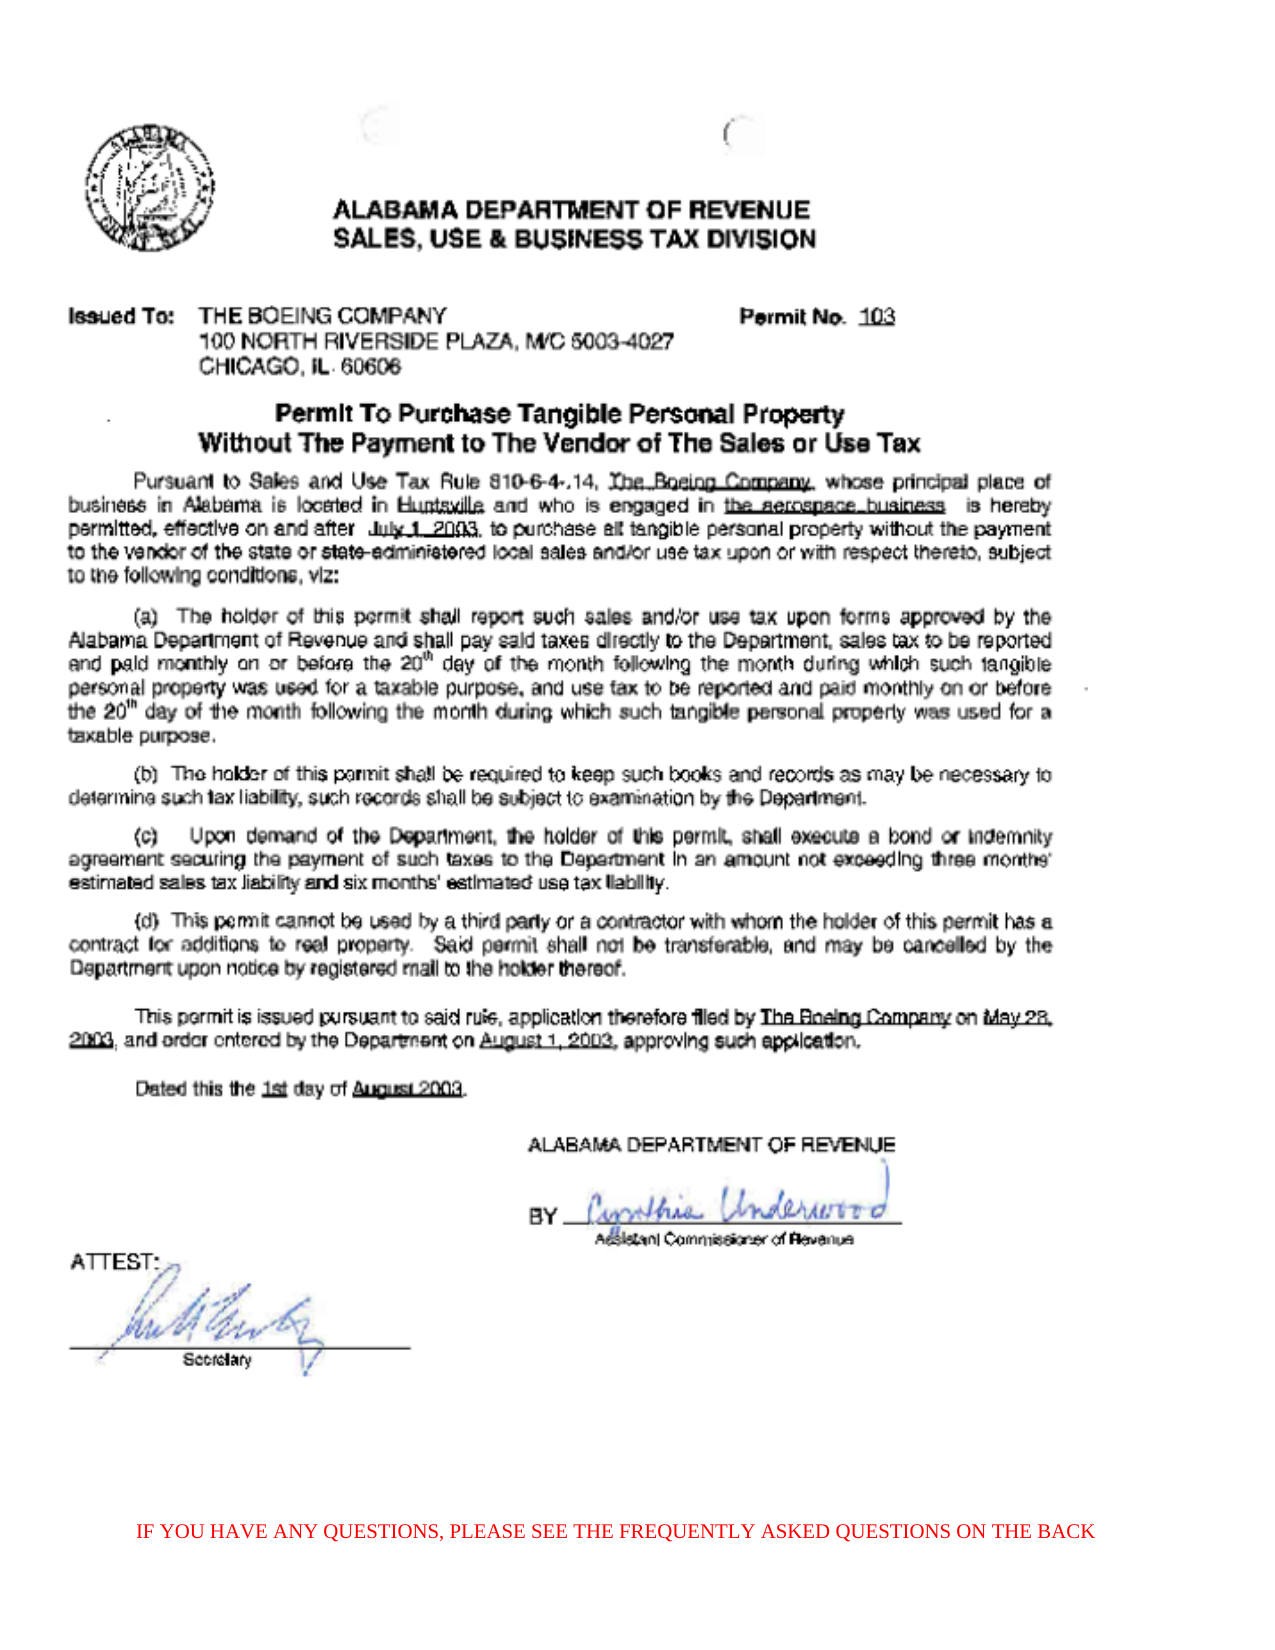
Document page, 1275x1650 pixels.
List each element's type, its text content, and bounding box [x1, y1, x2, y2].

text IF YOU HAVE ANY QUESTIONS, PLEASE SEE THE FREQUENTLY ASKED QUESTIONS ON THE BACK [12, 1519, 1219, 1543]
